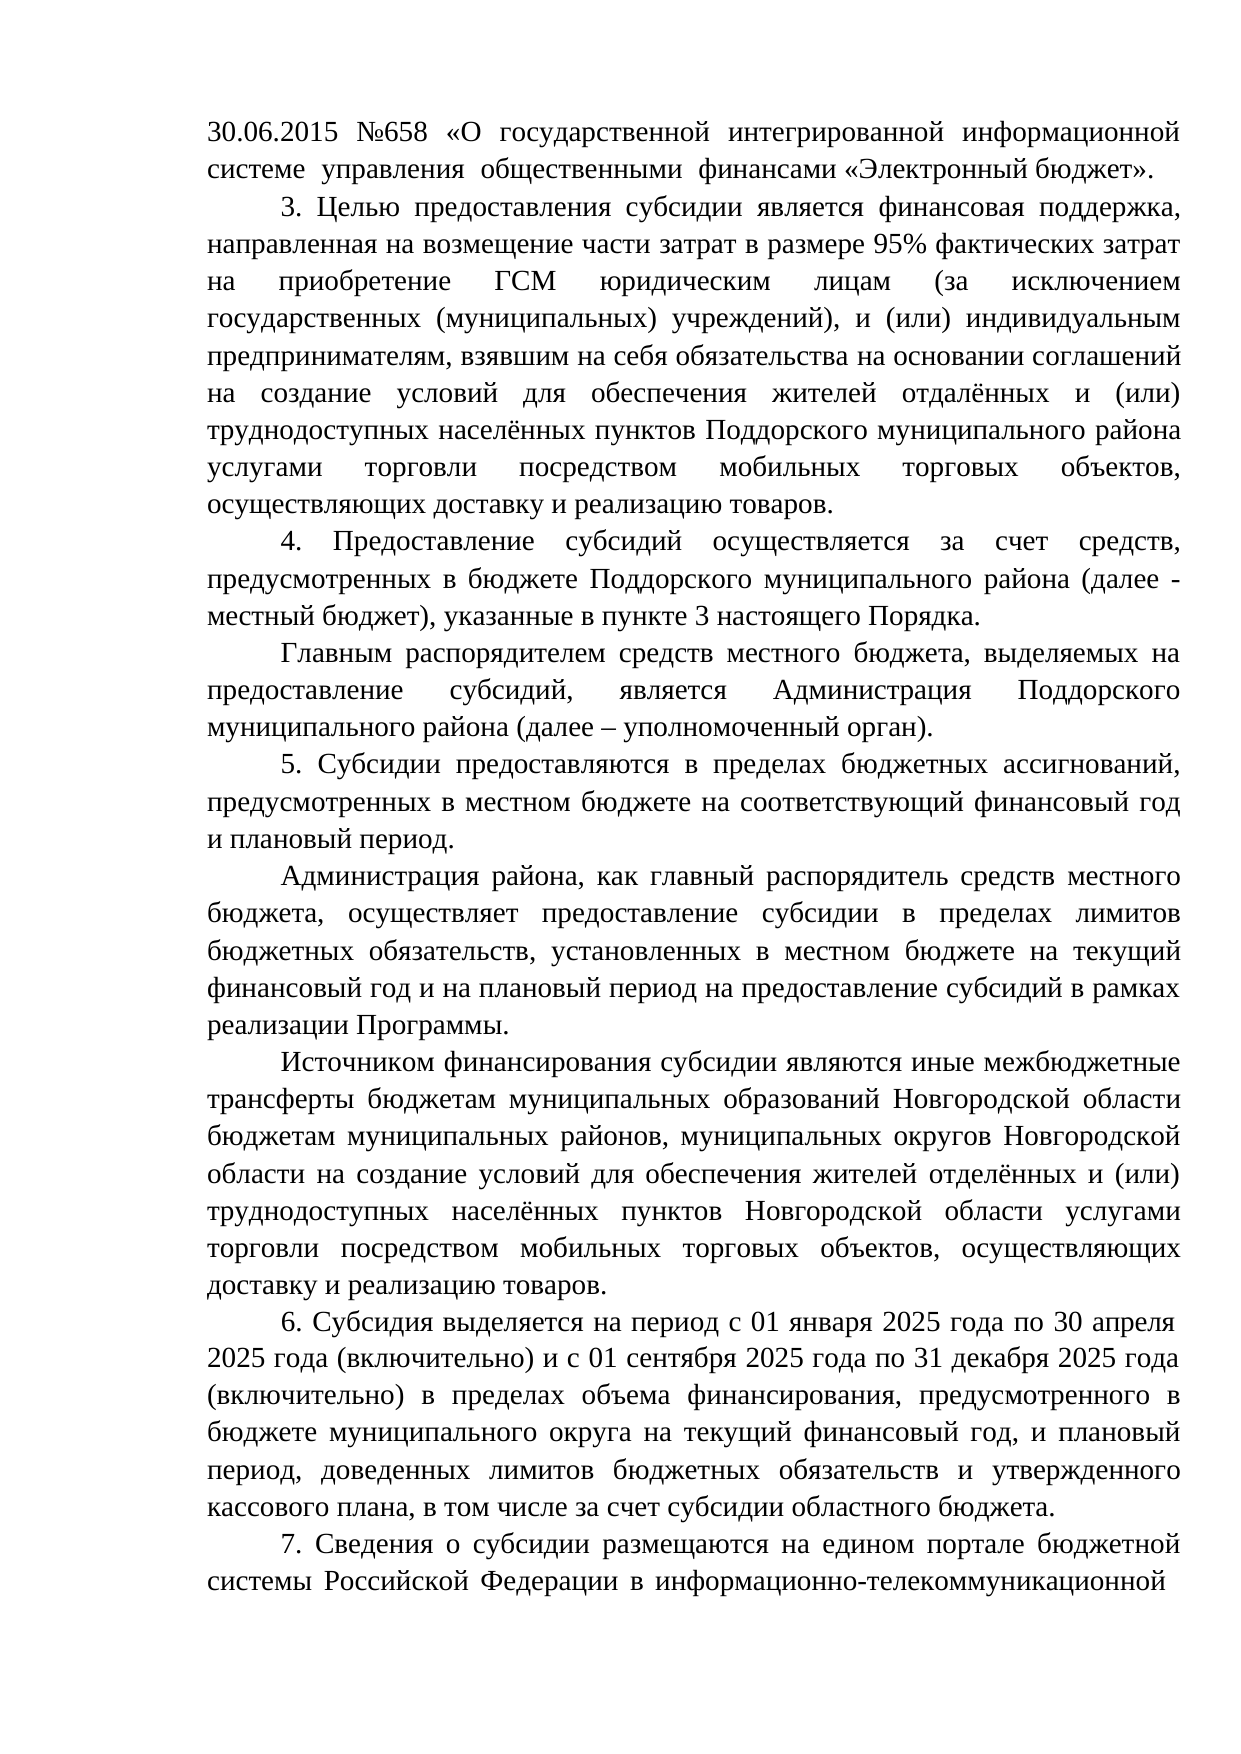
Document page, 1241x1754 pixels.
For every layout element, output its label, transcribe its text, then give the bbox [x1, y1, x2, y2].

list Предоставление субсидий осуществляется за счет средств, предусмотренных в бюджете Поддорского муниципального района (далее - местный бюджет), указанные в пункте 3 настоящего Порядка. [207, 523, 1182, 631]
list Сведения о субсидии размещаются на едином портале бюджетной системы Российской Федерации в информационно-телекоммуникационной [207, 1526, 1181, 1597]
text 30.06.2015 №658 «О государственной интегрированной информационной системе управления общественными финансами «Электронный бюджет». [207, 114, 1181, 185]
text 2025 года (включительно) и с 01 сентября 2025 года по 31 декабря 2025 года (включительно) в пределах объема финансирования, предусмотренного в бюджете муниципального округа на текущий финансовый год, и плановый период, доведенных лимитов бюджетных обязательств и утвержденного кассового плана, в том числе за счет субсидии областного бюджета. [207, 1340, 1181, 1522]
list Субсидия выделяется на период с 01 января 2025 года по 30 апреля [281, 1304, 1196, 1338]
list Целью предоставления субсидии является финансовая поддержка, направленная на возмещение части затрат в размере 95% фактических затрат на приобретение ГСМ юридическим лицам (за исключением государственных (муниципальных) учреждений), и (или) индивидуальным предпринимателям, взявшим на себя обязательства на основании соглашений на создание условий для обеспечения жителей отдалённых и (или) труднодоступных населённых пунктов Поддорского муниципального района услугами торговли посредством мобильных торговых объектов, осуществляющих доставку и реализацию товаров. [207, 189, 1182, 520]
text Источником финансирования субсидии являются иные межбюджетные трансферты бюджетам муниципальных образований Новгородской области бюджетам муниципальных районов, муниципальных округов Новгородской области на создание условий для обеспечения жителей отделённых и (или) труднодоступных населённых пунктов Новгородской области услугами торговли посредством мобильных торговых объектов, осуществляющих доставку и реализацию товаров. [207, 1044, 1181, 1301]
text Главным распорядителем средств местного бюджета, выделяемых на предоставление субсидий, является Администрация Поддорского муниципального района (далее – уполномоченный орган). [207, 635, 1181, 743]
text Администрация района, как главный распорядитель средств местного бюджета, осуществляет предоставление субсидии в пределах лимитов бюджетных обязательств, установленных в местном бюджете на текущий финансовый год и на плановый период на предоставление субсидий в рамках реализации Программы. [207, 858, 1182, 1041]
list Субсидии предоставляются в пределах бюджетных ассигнований, предусмотренных в местном бюджете на соответствующий финансовый год и плановый период. [207, 747, 1181, 854]
